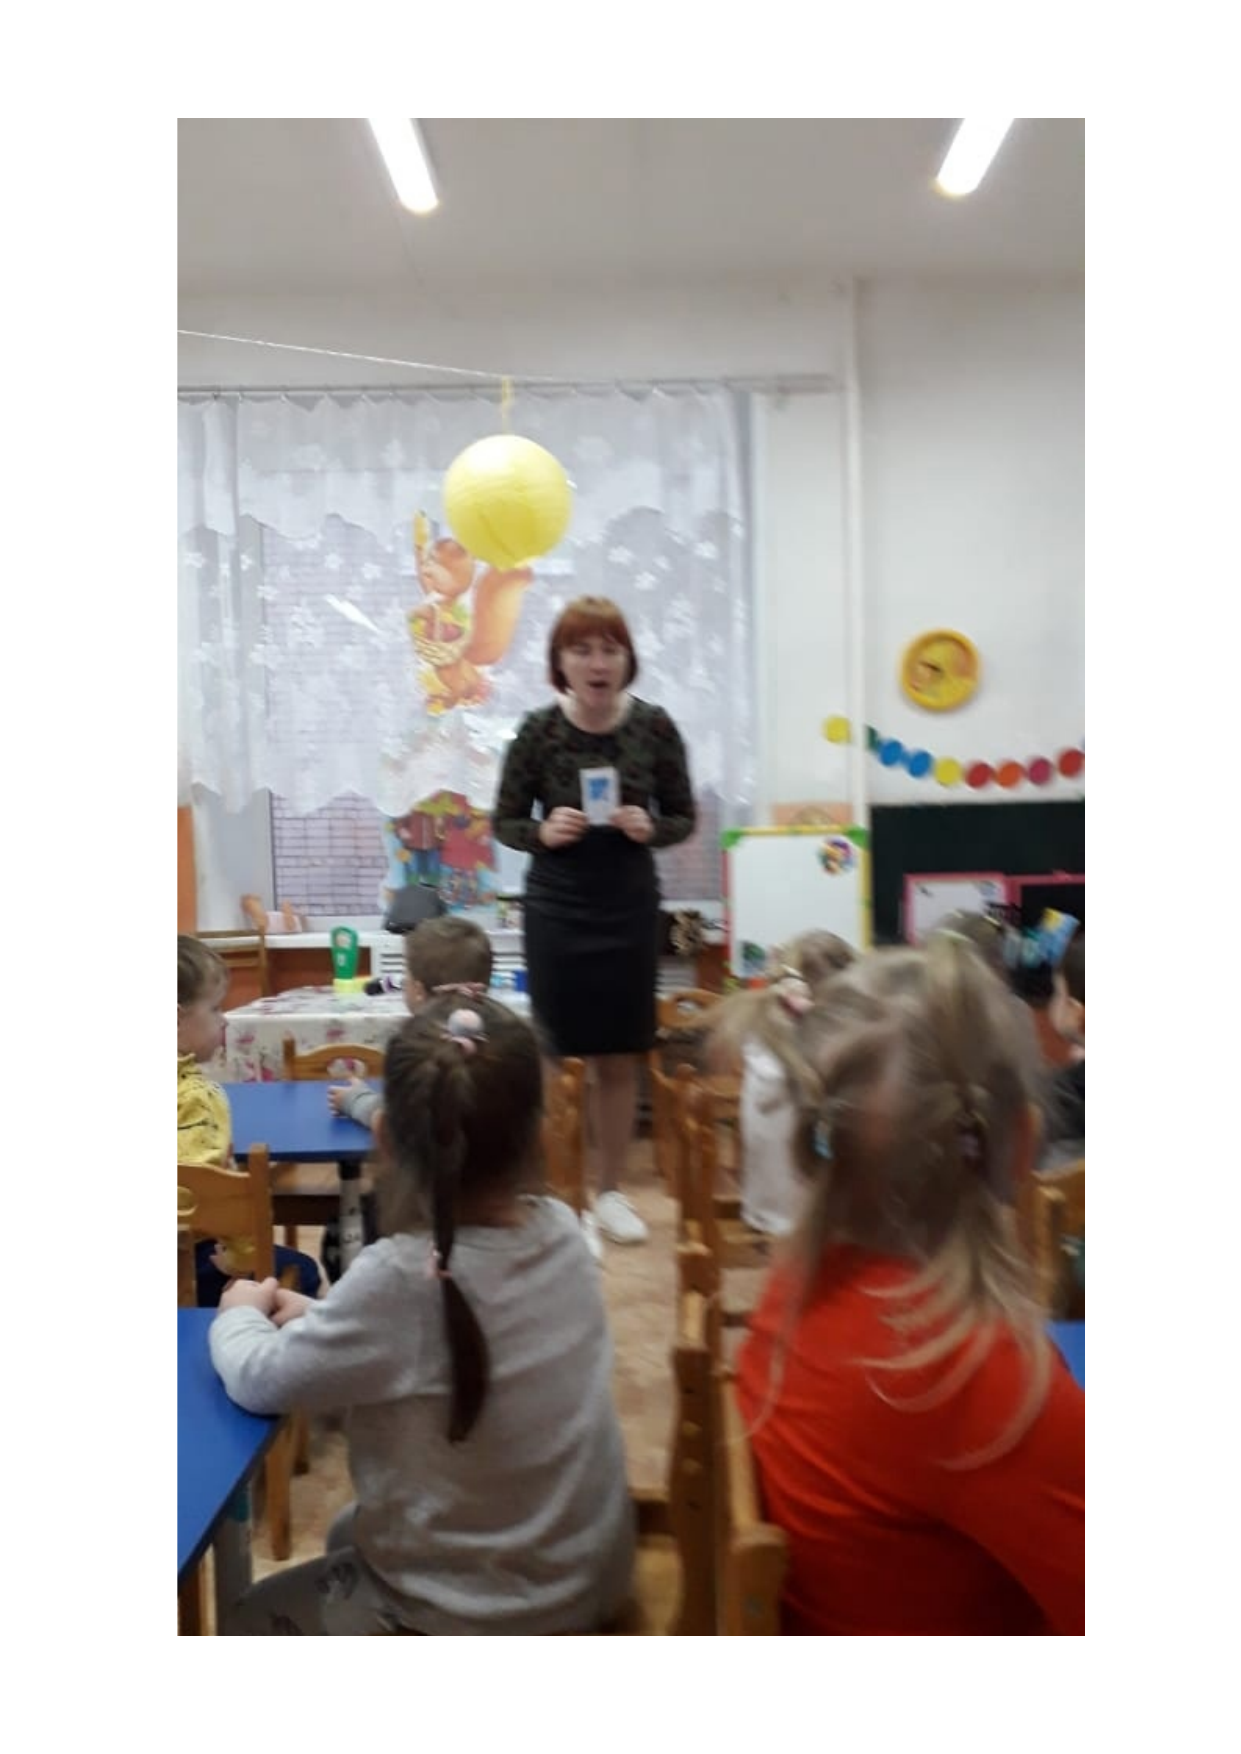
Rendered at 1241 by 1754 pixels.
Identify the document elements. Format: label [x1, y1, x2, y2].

picture [177, 118, 1085, 1636]
